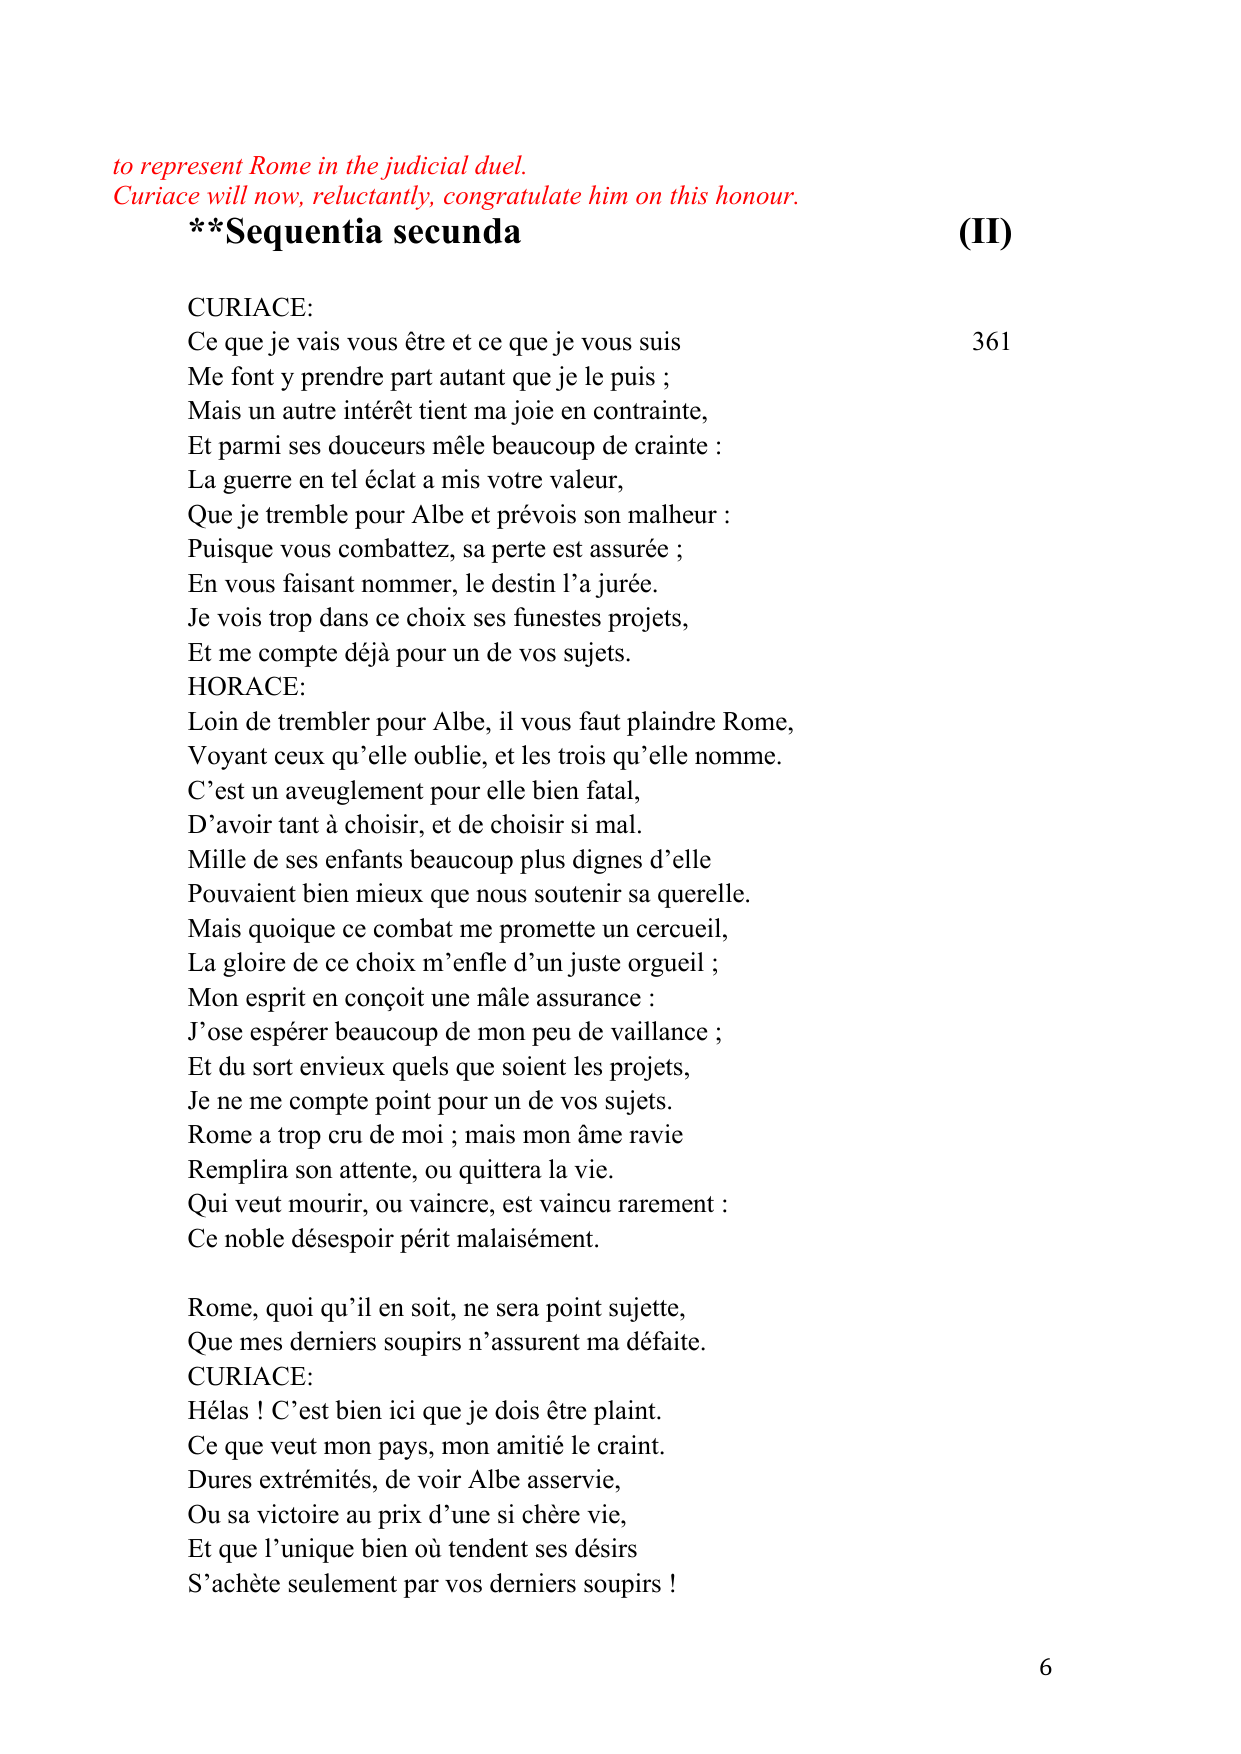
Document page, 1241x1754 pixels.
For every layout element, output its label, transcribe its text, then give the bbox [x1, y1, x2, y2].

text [112, 150, 1053, 210]
text Je ne me compte point pour un de vos sujets. [187, 1085, 1053, 1115]
text Pouvaient bien mieux que nous soutenir sa querelle. [187, 878, 1053, 908]
text Qui veut mourir, ou vaincre, est vaincu rarement : [187, 1189, 1053, 1219]
text CURIACE: [187, 292, 1053, 322]
text Me font y prendre part autant que je le puis ; [187, 361, 1053, 391]
text Ou sa victoire au prix d’une si chère vie, [187, 1499, 1053, 1529]
text Rome a trop cru de moi ; mais mon âme ravie [187, 1120, 1053, 1150]
text Mais un autre intérêt tient ma joie en contrainte, [187, 396, 1053, 426]
text Mon esprit en conçoit une mâle assurance : [187, 982, 1053, 1012]
text Ce que veut mon pays, mon amitié le craint. [187, 1430, 1053, 1460]
text Je vois trop dans ce choix ses funestes projets, [187, 602, 1053, 632]
text Remplira son attente, ou quittera la vie. [187, 1154, 1053, 1184]
text Dures extrémités, de voir Albe asservie, [187, 1464, 1053, 1494]
text La guerre en tel éclat a mis votre valeur, [187, 464, 1053, 494]
text Et du sort envieux quels que soient les projets, [187, 1051, 1053, 1081]
text HORACE: [187, 671, 1053, 701]
text Ce que je vais vous être et ce que je vous suis 361 [187, 327, 1053, 357]
text En vous faisant nommer, le destin l’a jurée. [187, 568, 1053, 598]
text S’achète seulement par vos derniers soupirs ! [187, 1568, 1053, 1598]
text Voyant ceux qu’elle oublie, et les trois qu’elle nomme. [187, 740, 1053, 770]
text Hélas ! C’est bien ici que je dois être plaint. [187, 1396, 1053, 1426]
text Loin de trembler pour Albe, il vous faut plaindre Rome, [187, 706, 1053, 736]
text D’avoir tant à choisir, et de choisir si mal. [187, 809, 1053, 839]
text J’ose espérer beaucoup de mon peu de vaillance ; [187, 1016, 1053, 1046]
text Et que l’unique bien où tendent ses désirs [187, 1533, 1053, 1563]
text Puisque vous combattez, sa perte est assurée ; [187, 533, 1053, 563]
text Rome, quoi qu’il en soit, ne sera point sujette, [187, 1292, 1053, 1322]
text La gloire de ce choix m’enfle d’un juste orgueil ; [187, 947, 1053, 977]
text Mais quoique ce combat me promette un cercueil, [187, 913, 1053, 943]
text Que je tremble pour Albe et prévois son malheur : [187, 499, 1053, 529]
text Que mes derniers soupirs n’assurent ma défaite. [187, 1327, 1053, 1357]
text Et me compte déjà pour un de vos sujets. [187, 637, 1053, 667]
text Mille de ses enfants beaucoup plus dignes d’elle [187, 844, 1053, 874]
text C’est un aveuglement pour elle bien fatal, [187, 775, 1053, 805]
text Ce noble désespoir périt malaisément. [187, 1223, 1053, 1253]
text **Sequentia secunda (II) [187, 210, 1053, 252]
text CURIACE: [187, 1361, 1053, 1391]
text Et parmi ses douceurs mêle beaucoup de crainte : [187, 430, 1053, 460]
